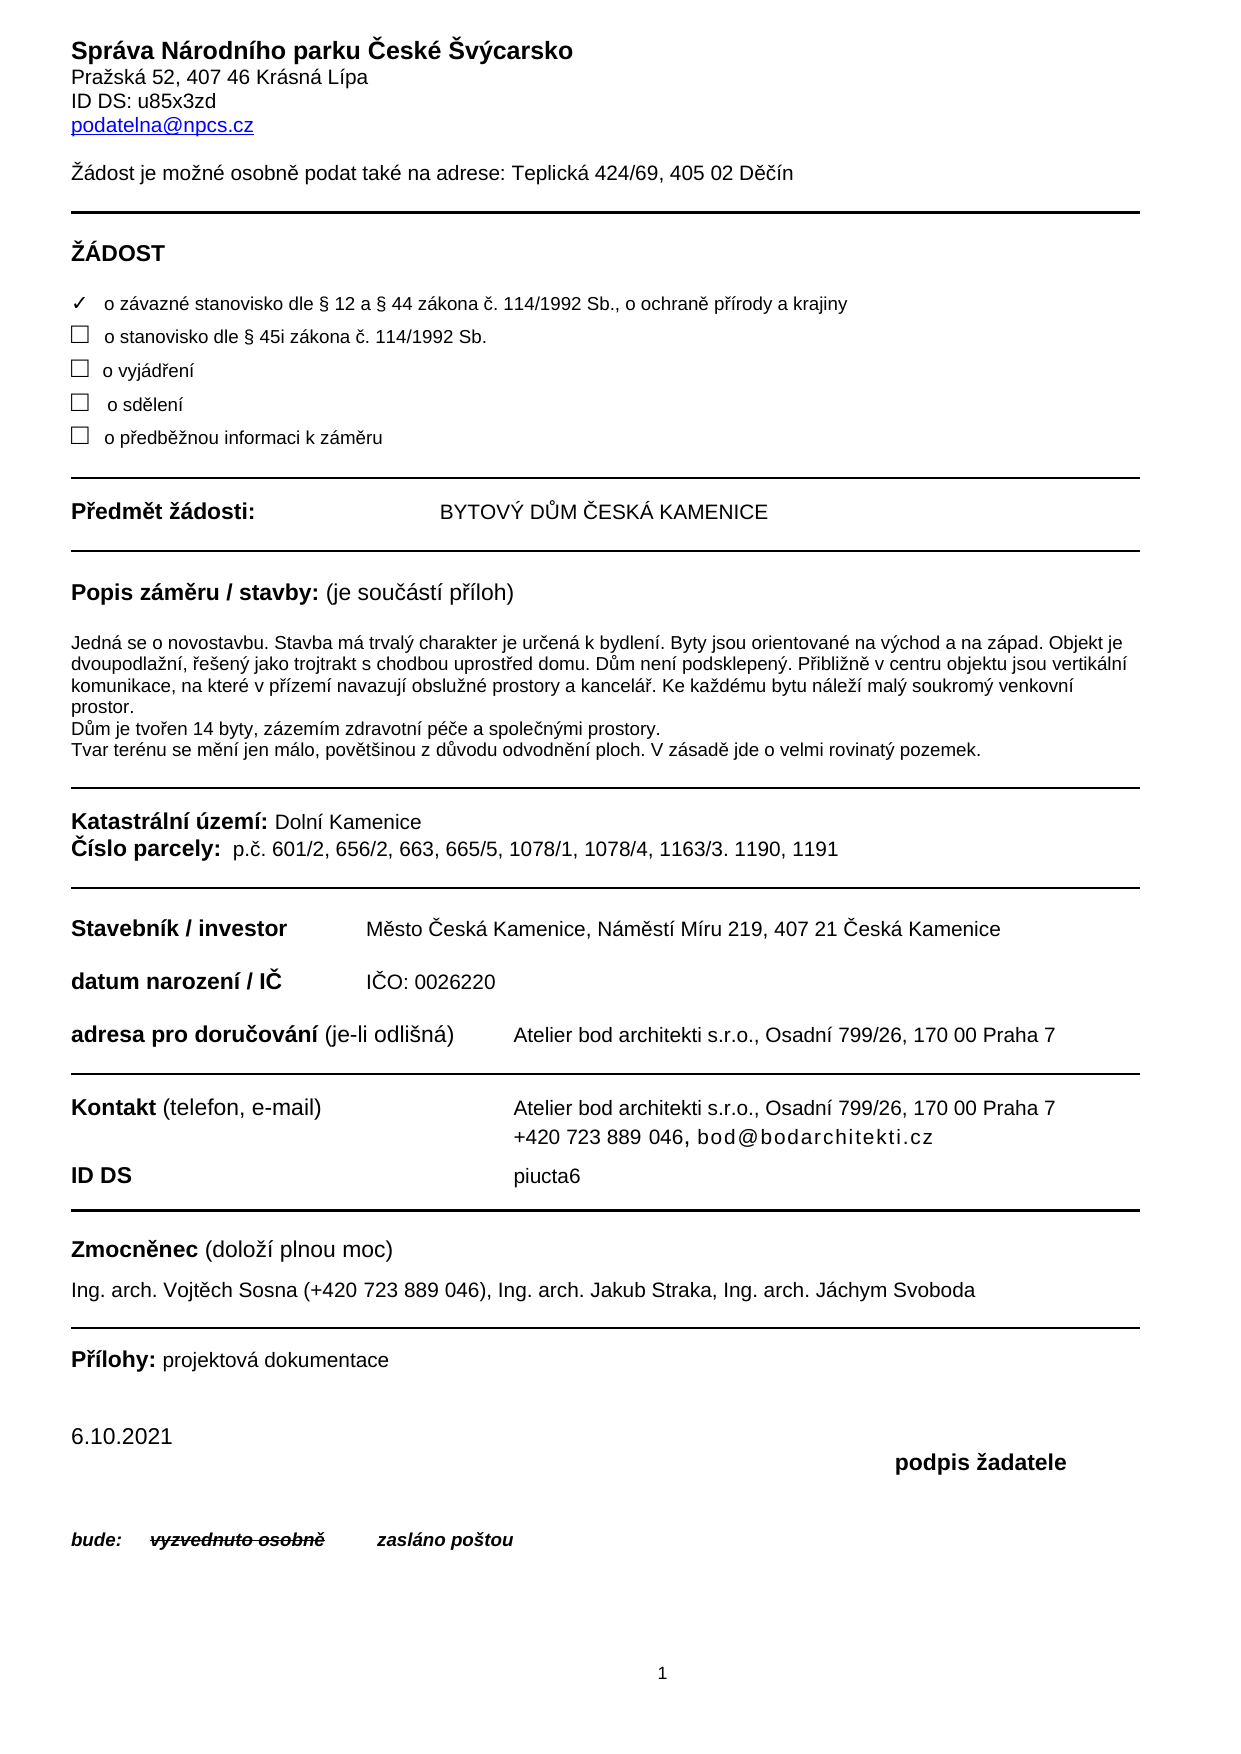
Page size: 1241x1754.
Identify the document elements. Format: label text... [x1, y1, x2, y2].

text 6.10.2021 [71, 1423, 1140, 1449]
text Správa Národního parku České Švýcarsko [71, 36, 1140, 65]
subtitle □ o stanovisko dle § 45i zákona č. 114/1992 Sb. [71, 316, 1140, 350]
text □ o sdělení [71, 383, 1140, 417]
text Kontakt (telefon, e-mail) Atelier bod architekti s.r.o., Osadní 799/26, 170 00 Praha 7 [71, 1094, 1140, 1121]
text □ o vyjádření [71, 350, 1140, 383]
subtitle Číslo parcely: p.č. 601/2, 656/2, 663, 665/5, 1078/1, 1078/4, 1163/3. 1190, 1191 [71, 834, 1140, 861]
subtitle Předmět žádosti: BYTOVÝ DŮM ČESKÁ KAMENICE [71, 498, 1140, 524]
text ID DS piucta6 [71, 1162, 1140, 1188]
text Tvar terénu se mění jen málo, povětšinou z důvodu odvodnění ploch. V zásadě jde o velmi rovinatý pozemek. [71, 739, 1140, 761]
text Žádost je možné osobně podat také na adrese: Teplická 424/69, 405 02 Děčín [71, 161, 1140, 184]
text bude: vyzvednuto osobně zasláno poštou [71, 1528, 1140, 1550]
subtitle Katastrální území: Dolní Kamenice [71, 808, 1140, 834]
text ID DS: u85x3zd [71, 89, 1140, 113]
text podpis žadatele [71, 1449, 1140, 1476]
text Stavebník / investor Město Česká Kamenice, Náměstí Míru 219, 407 21 Česká Kamenice [71, 915, 1140, 942]
text datum narození / IČ IČO: 0026220 [71, 968, 1140, 994]
subtitle ✓ o závazné stanovisko dle § 12 a § 44 zákona č. 114/1992 Sb., o ochraně přírody a krajiny [71, 288, 1140, 316]
text podatelna@npcs.cz [71, 113, 1140, 137]
text Jedná se o novostavbu. Stavba má trvalý charakter je určená k bydlení. Byty jsou orientované na východ a na západ. Objekt je dvoupodlažní, řešený jako trojtrakt s chodbou uprostřed domu. Dům není podsklepený. Přibližně v centru objektu jsou vertikální komunikace, na které v přízemí navazují obslužné prostory a kancelář. Ke každému bytu náleží malý soukromý venkovní prostor. [71, 631, 1140, 718]
text Ing. arch. Vojtěch Sosna (+420 723 889 046), Ing. arch. Jakub Straka, Ing. arch. Jáchym Svoboda [71, 1277, 1140, 1301]
text Dům je tvořen 14 byty, zázemím zdravotní péče a společnými prostory. [71, 718, 1140, 739]
text Přílohy: projektová dokumentace [71, 1346, 1140, 1373]
subtitle □ o předběžnou informaci k záměru [71, 417, 1140, 451]
text Popis záměru / stavby: (je součástí příloh) [71, 579, 1140, 605]
text Pražská 52, 407 46 Krásná Lípa [71, 65, 1140, 89]
text +420 723 889 046, bod@bodarchitekti.cz [71, 1121, 1140, 1149]
text adresa pro doručování (je-li odlišná) Atelier bod architekti s.r.o., Osadní 799/26, 170 00 Praha 7 [71, 1021, 1140, 1047]
text Zmocněnec (doloží plnou moc) [71, 1236, 1140, 1262]
subtitle ŽÁDOST [71, 240, 1140, 266]
